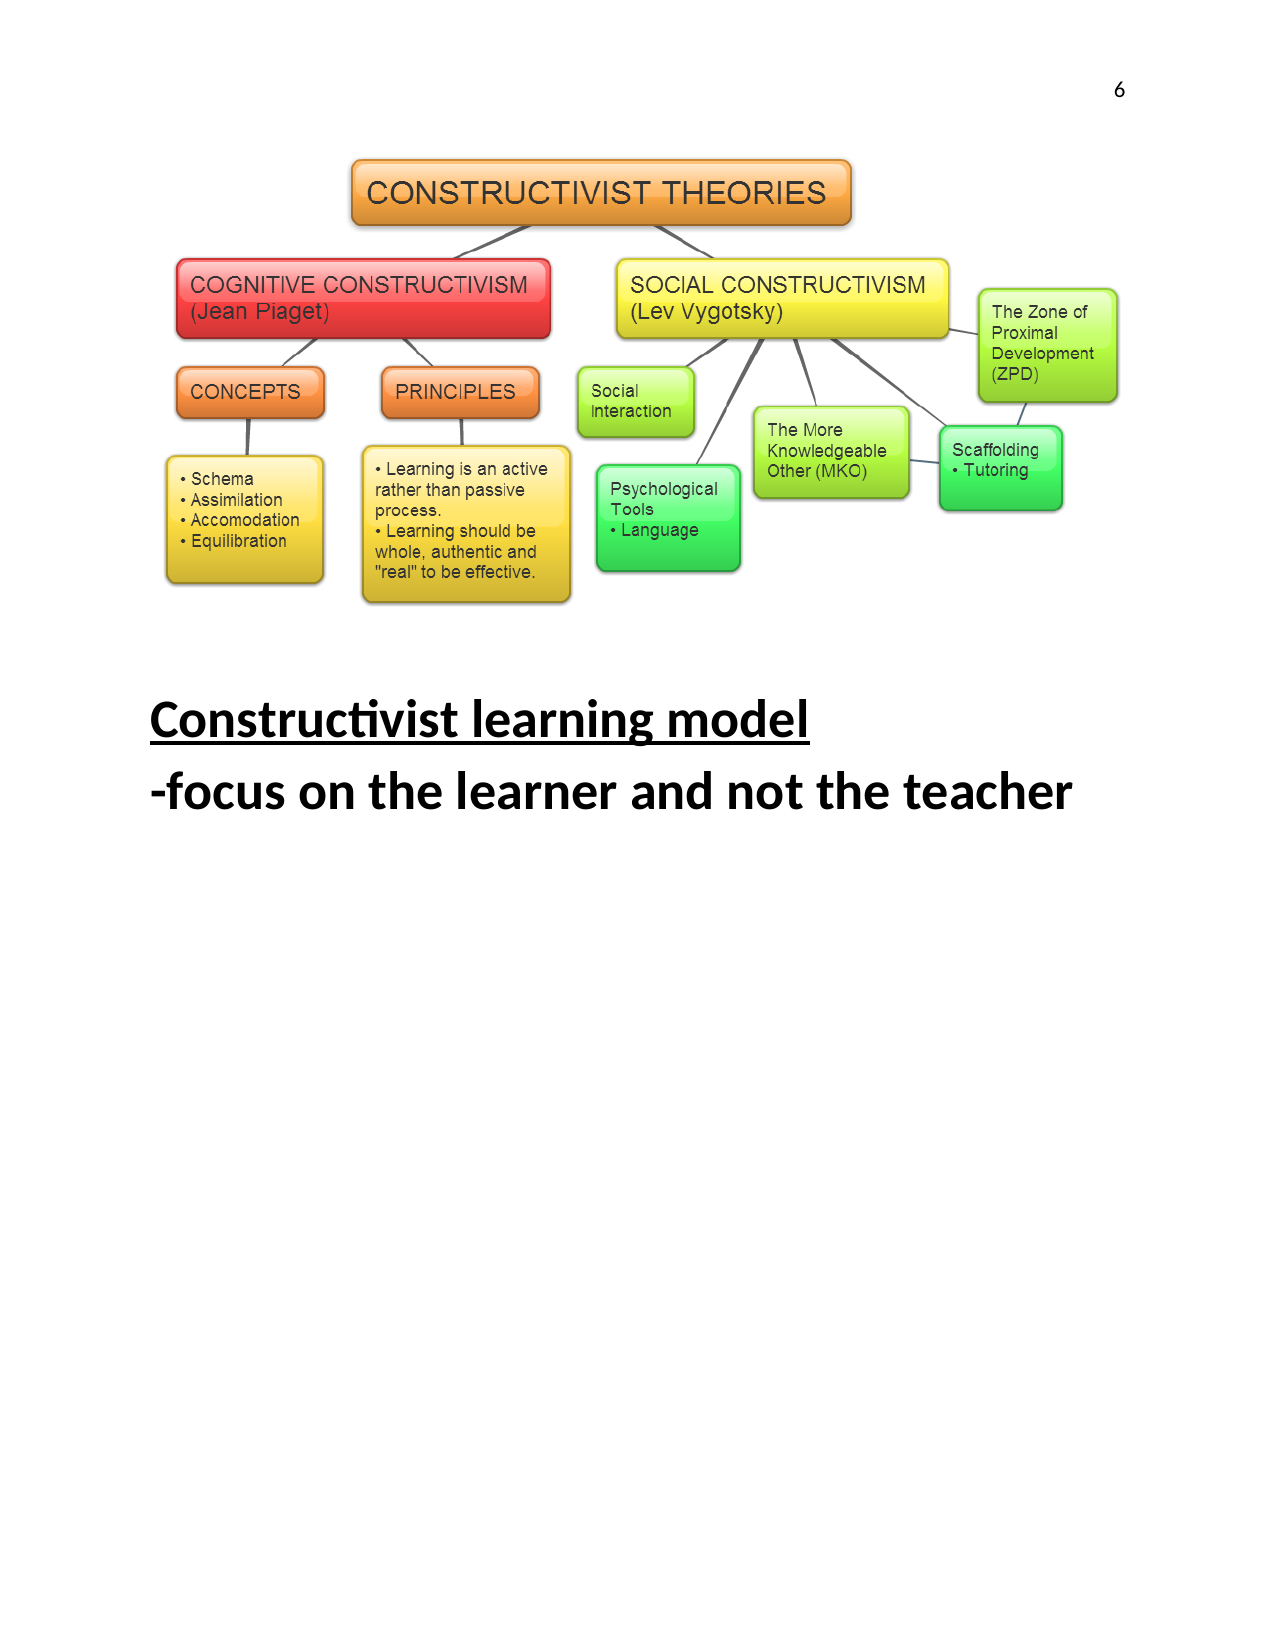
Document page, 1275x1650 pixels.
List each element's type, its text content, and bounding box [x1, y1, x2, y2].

picture [150, 150, 1125, 612]
text Constructivist learning model [150, 685, 1125, 751]
text -focus on the learner and not the teacher [150, 757, 1125, 823]
